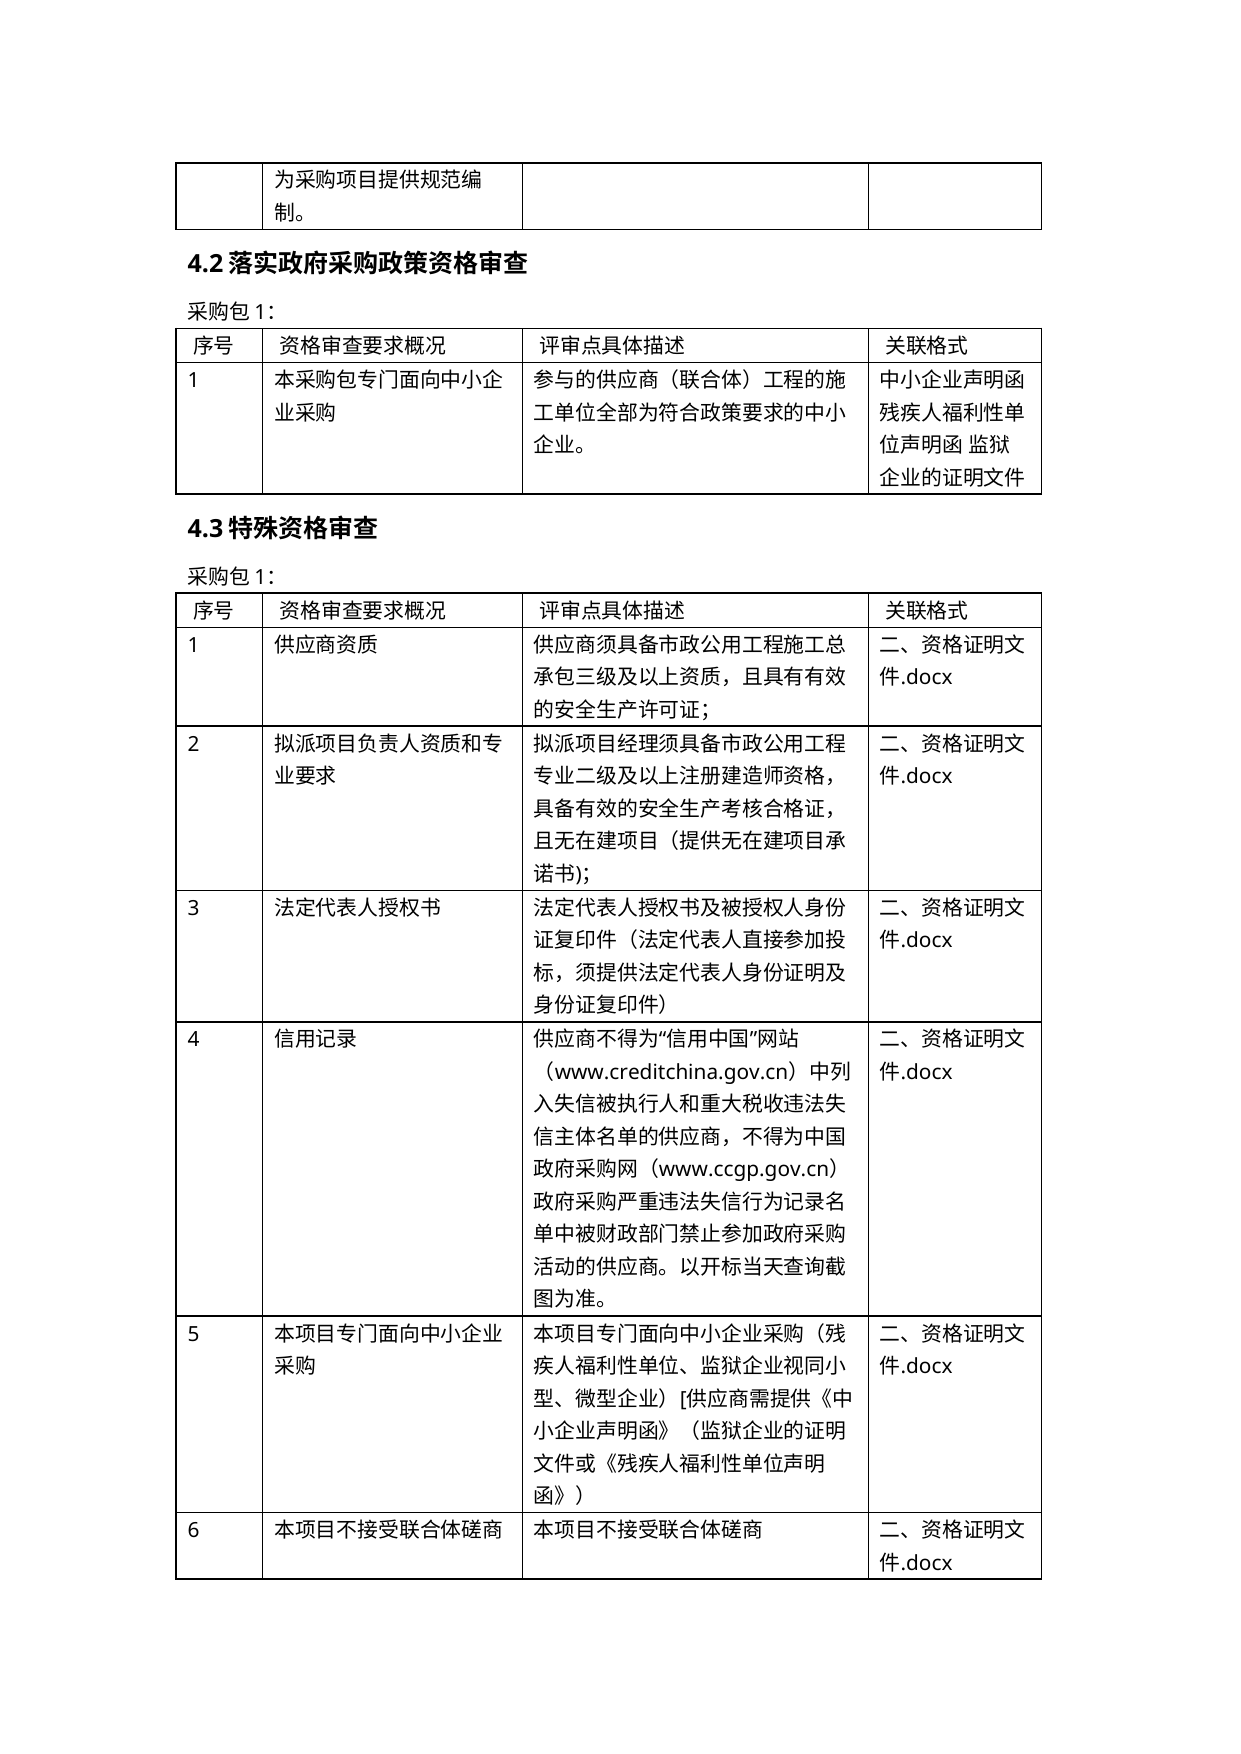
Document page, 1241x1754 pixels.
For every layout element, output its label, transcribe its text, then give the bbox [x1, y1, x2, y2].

table_cell 响应函 [869, 164, 1041, 228]
text 4.2落实政府采购政策资格审查 [187, 230, 1053, 295]
table_cell 1 [177, 363, 262, 493]
table_cell 本项目专门面向中小企业采购 [263, 1317, 522, 1512]
table_cell 拟派项目负责人资质和专业要求 [263, 727, 522, 889]
table_cell 4 [177, 1023, 262, 1315]
table_header 序号 [177, 594, 262, 626]
table_cell 二、资格证明文件.docx [869, 628, 1041, 725]
table_cell 5 [177, 1317, 262, 1512]
table_header 资格审查要求概况 [263, 594, 522, 626]
text 4.3特殊资格审查 [187, 495, 1053, 560]
table_cell 拟派项目经理须具备市政公用工程专业二级及以上注册建造师资格，具备有效的安全生产考核合格证，且无在建项目（提供无在建项目承诺书)； [523, 727, 868, 889]
table_cell 供应商须具备市政公用工程施工总承包三级及以上资质，且具有有效的安全生产许可证； [523, 628, 868, 725]
table_cell 二、资格证明文件.docx [869, 891, 1041, 1021]
table_cell 参与的供应商（联合体）工程的施工单位全部为符合政策要求的中小企业。 [523, 363, 868, 493]
table_cell 二、资格证明文件.docx [869, 727, 1041, 889]
table_cell 1 [177, 628, 262, 725]
table_header 序号 [177, 329, 262, 362]
table_header 关联格式 [869, 594, 1041, 626]
table_cell 法定代表人授权书 [263, 891, 522, 1021]
table_cell 供应商资质 [263, 628, 522, 725]
table_cell 6 [177, 1513, 262, 1578]
table_cell 本采购包专门面向中小企业采购 [263, 363, 522, 493]
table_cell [263, 164, 522, 228]
table_cell 供应商不得为“信用中国”网站（www.creditchina.gov.cn）中列入失信被执行人和重大税收违法失信主体名单的供应商，不得为中国政府采购网（www.ccgp.gov.cn）政府采购严重违法失信行为记录名单中被财政部门禁止参加政府采购活动的供应商。以开标当天查询截图为准。 [523, 1023, 868, 1315]
table_cell 法定代表人授权书及被授权人身份证复印件（法定代表人直接参加投标，须提供法定代表人身份证明及身份证复印件） [523, 891, 868, 1021]
text 采购包1： [187, 295, 1053, 328]
table_cell 3 [177, 891, 262, 1021]
table_cell 二、资格证明文件.docx [869, 1317, 1041, 1512]
table_header 评审点具体描述 [523, 329, 868, 362]
table_header 评审点具体描述 [523, 594, 868, 626]
table_cell 本项目不接受联合体磋商 [523, 1513, 868, 1578]
table_cell 3 [177, 164, 262, 228]
table_header 资格审查要求概况 [263, 329, 522, 362]
table_cell 本项目不接受联合体磋商 [263, 1513, 522, 1578]
table_cell 中小企业声明函 残疾人福利性单位声明函 监狱企业的证明文件 [869, 363, 1041, 493]
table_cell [523, 164, 868, 228]
table_cell 2 [177, 727, 262, 889]
table_cell 本项目专门面向中小企业采购（残疾人福利性单位、监狱企业视同小型、微型企业）[供应商需提供《中小企业声明函》（监狱企业的证明文件或《残疾人福利性单位声明函》） [523, 1317, 868, 1512]
table_cell 二、资格证明文件.docx [869, 1023, 1041, 1315]
table_cell 信用记录 [263, 1023, 522, 1315]
text 采购包1： [187, 560, 1053, 592]
table_cell 二、资格证明文件.docx [869, 1513, 1041, 1578]
table_header 关联格式 [869, 329, 1041, 362]
